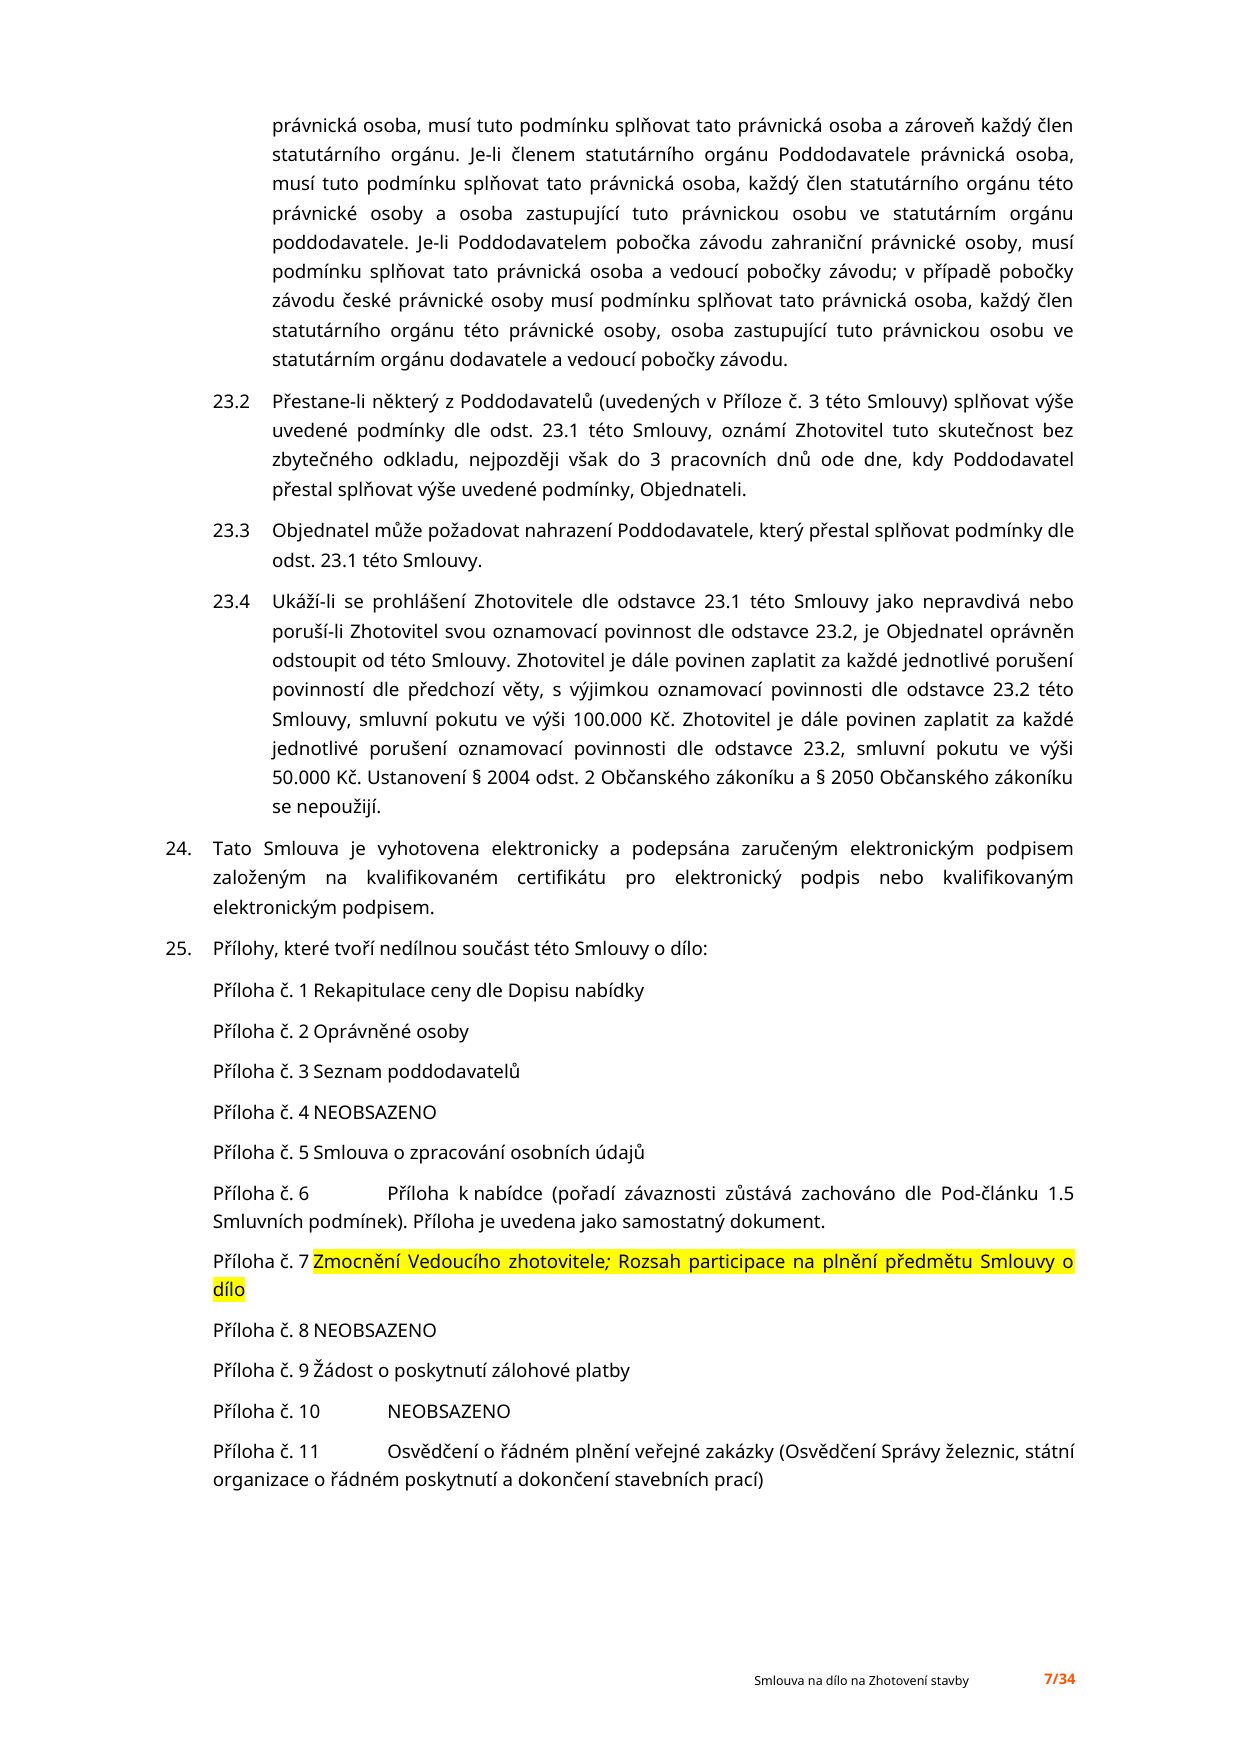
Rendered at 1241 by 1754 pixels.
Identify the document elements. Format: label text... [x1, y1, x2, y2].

text Příloha č. 9 Žádost o poskytnutí zálohové platby [213, 1358, 1075, 1383]
text Příloha č. 5 Smlouva o zpracování osobních údajů [213, 1139, 1075, 1165]
text Objednatel může požadovat nahrazení Poddodavatele, který přestal splňovat podmínky dle odst. 23.1 této Smlouvy. [213, 518, 1075, 572]
text Příloha č. 6 Příloha k nabídce (pořadí závaznosti zůstává zachováno dle Pod-článku 1.5 Smluvních podmínek). Příloha je uvedena jako samostatný dokument. [213, 1180, 1075, 1234]
text Příloha č. 10 NEOBSAZENO [213, 1398, 1075, 1424]
text Přestane-li některý z Poddodavatelů (uvedených v Příloze č. 3 této Smlouvy) splňovat výše uvedené podmínky dle odst. 23.1 této Smlouvy, oznámí Zhotovitel tuto skutečnost bez zbytečného odkladu, nejpozději však do 3 pracovních dnů ode dne, kdy Poddodavatel přestal splňovat výše uvedené podmínky, Objednateli. [213, 388, 1075, 501]
text Přílohy, které tvoří nedílnou součást této Smlouvy o dílo: [165, 936, 1075, 961]
text Příloha č. 3 Seznam poddodavatelů [213, 1058, 1075, 1084]
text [213, 112, 1075, 372]
text Příloha č. 4 NEOBSAZENO [213, 1099, 1075, 1124]
text Příloha č. 11 Osvědčení o řádném plnění veřejné zakázky (Osvědčení Správy železnic, státní organizace o řádném poskytnutí a dokončení stavebních prací) [213, 1439, 1075, 1492]
text Tato Smlouva je vyhotovena elektronicky a podepsána zaručeným elektronickým podpisem založeným na kvalifikovaném certifikátu pro elektronický podpis nebo kvalifikovaným elektronickým podpisem. [165, 835, 1075, 919]
text Příloha č. 1 Rekapitulace ceny dle Dopisu nabídky [213, 977, 1075, 1003]
text Příloha č. 7 Zmocnění Vedoucího zhotovitele; Rozsah participace na plnění předmětu Smlouvy o dílo [213, 1249, 1075, 1302]
text Příloha č. 2 Oprávněné osoby [213, 1018, 1075, 1043]
text Ukáží-li se prohlášení Zhotovitele dle odstavce 23.1 této Smlouvy jako nepravdivá nebo poruší-li Zhotovitel svou oznamovací povinnost dle odstavce 23.2, je Objednatel oprávněn odstoupit od této Smlouvy. Zhotovitel je dále povinen zaplatit za každé jednotlivé porušení povinností dle předchozí věty, s výjimkou oznamovací povinnosti dle odstavce 23.2 této Smlouvy, smluvní pokutu ve výši 100.000 Kč. Zhotovitel je dále povinen zaplatit za každé jednotlivé porušení oznamovací povinnosti dle odstavce 23.2, smluvní pokutu ve výši 50.000 Kč. Ustanovení § 2004 odst. 2 Občanského zákoníku a § 2050 Občanského zákoníku se nepoužijí. [213, 589, 1075, 819]
text Příloha č. 8 NEOBSAZENO [213, 1317, 1075, 1343]
